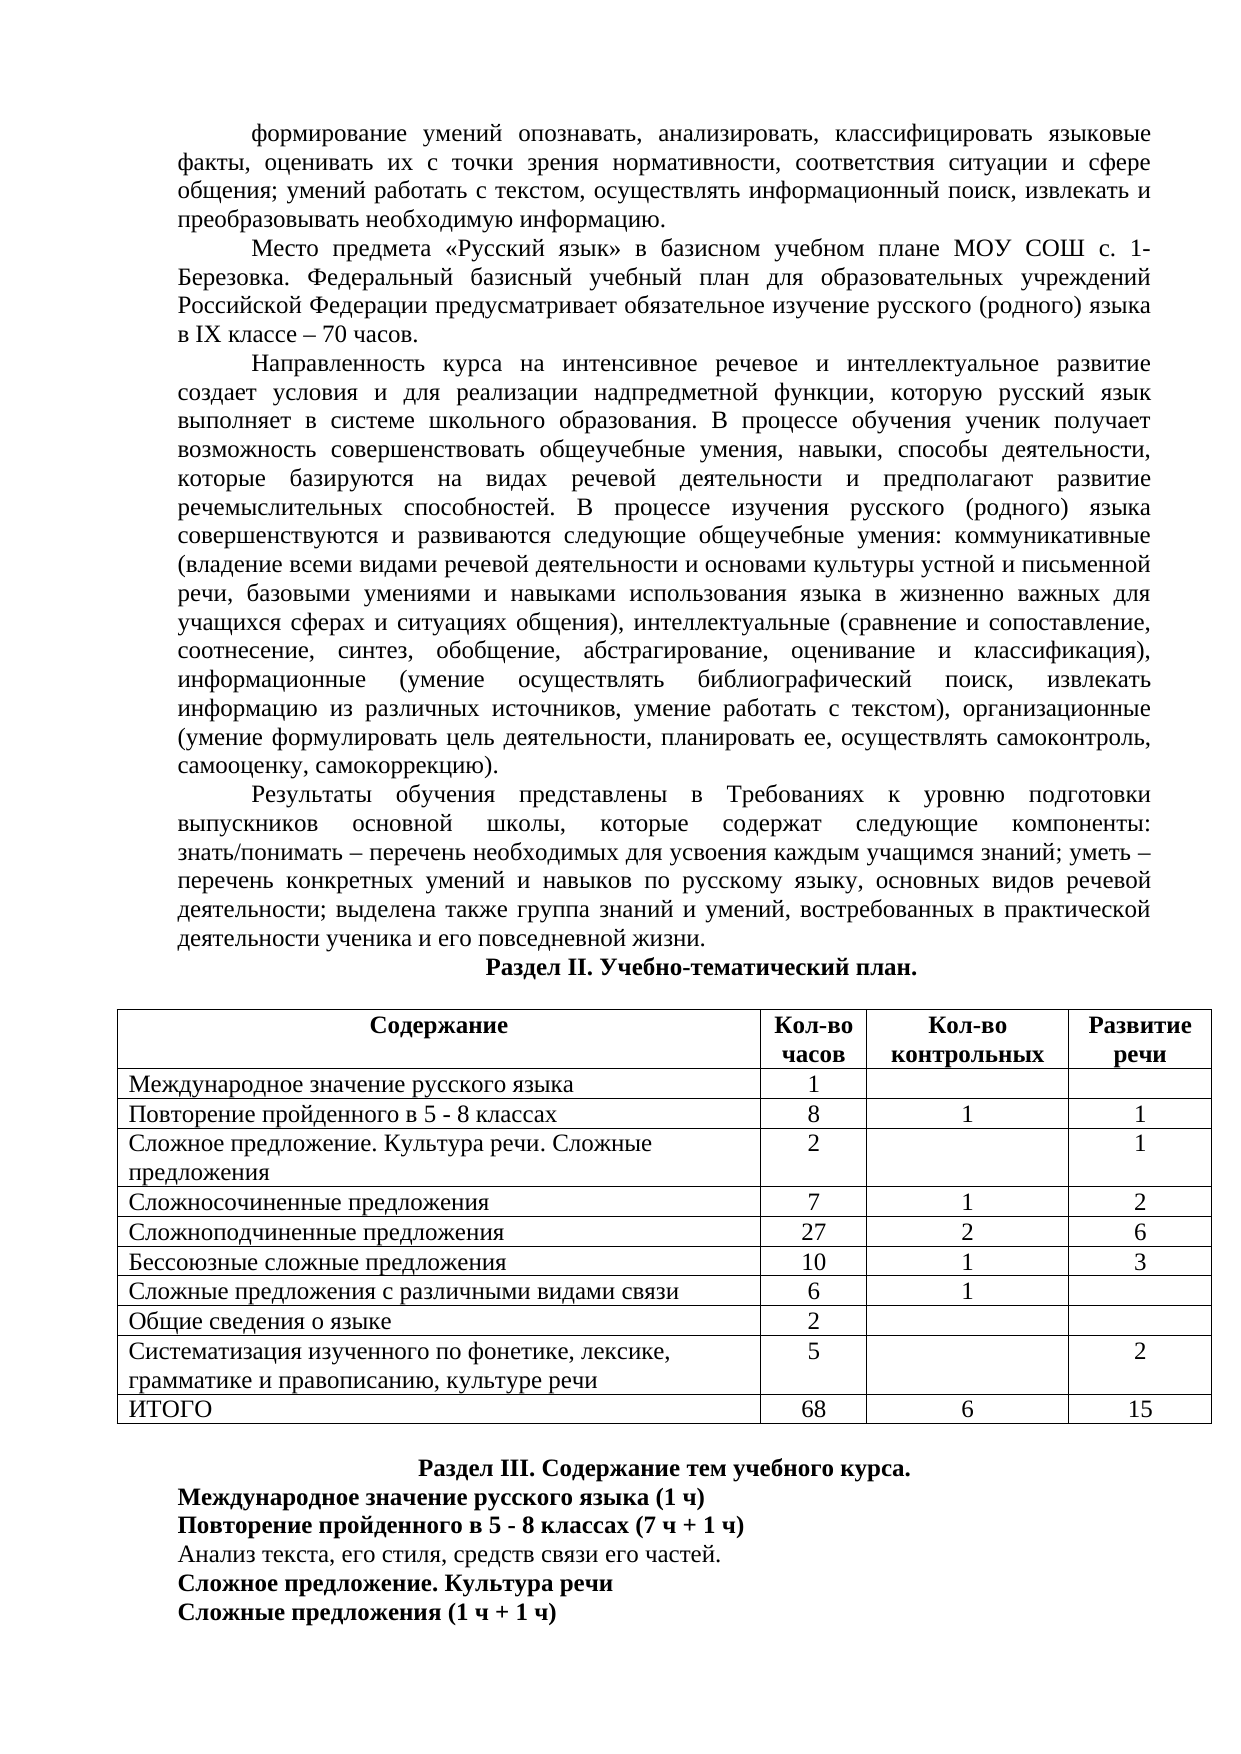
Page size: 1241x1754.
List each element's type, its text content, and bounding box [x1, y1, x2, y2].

table_header Кол-во часов [761, 1010, 866, 1068]
table_cell Сложносочиненные предложения [118, 1187, 760, 1216]
table_cell 10 [761, 1247, 866, 1275]
table_cell 6 [1069, 1217, 1211, 1246]
table_cell 6 [867, 1395, 1068, 1423]
table_cell 3 [1069, 1247, 1211, 1275]
table_cell 1 [867, 1276, 1068, 1305]
table_cell Систематизация изученного по фонетике, лексике, грамматике и правописанию, культуре речи [118, 1336, 760, 1393]
text формирование умений опознавать, анализировать, классифицировать языковые факты, оценивать их с точки зрения нормативности, соответствия ситуации и сфере общения; умений работать с текстом, осуществлять информационный поиск, извлекать и преобразовывать необходимую информацию. [177, 118, 1152, 233]
text Место предмета «Русский язык» в базисном учебном плане МОУ СОШ с. 1-Березовка. Федеральный базисный учебный план для образовательных учреждений Российской Федерации предусматривает обязательное изучение русского (родного) языка в IX классе – 70 часов. [177, 233, 1152, 348]
table_cell Бессоюзные сложные предложения [118, 1247, 760, 1275]
text Раздел III. Содержание тем учебного курса. [177, 1453, 1152, 1482]
text Международное значение русского языка (1 ч) [177, 1482, 1152, 1511]
table_cell 2 [761, 1129, 866, 1186]
table_cell [867, 1069, 1068, 1098]
table_cell 1 [867, 1247, 1068, 1275]
text Направленность курса на интенсивное речевое и интеллектуальное развитие создает условия и для реализации надпредметной функции, которую русский язык выполняет в системе школьного образования. В процессе обучения ученик получает возможность совершенствовать общеучебные умения, навыки, способы деятельности, которые базируются на видах речевой деятельности и предполагают развитие речемыслительных способностей. В процессе изучения русского (родного) языка совершенствуются и развиваются следующие общеучебные умения: коммуникативные (владение всеми видами речевой деятельности и основами культуры устной и письменной речи, базовыми умениями и навыками использования языка в жизненно важных для учащихся сферах и ситуациях общения), интеллектуальные (сравнение и сопоставление, соотнесение, синтез, обобщение, абстрагирование, оценивание и классификация), информационные (умение осуществлять библиографический поиск, извлекать информацию из различных источников, умение работать с текстом), организационные (умение формулировать цель деятельности, планировать ее, осуществлять самоконтроль, самооценку, самокоррекцию). [177, 348, 1152, 779]
table_cell 68 [761, 1395, 866, 1423]
table_cell Сложное предложение. Культура речи. Сложные предложения [118, 1129, 760, 1186]
table_cell 8 [761, 1099, 866, 1127]
table_cell 1 [1069, 1129, 1211, 1186]
table_cell 27 [761, 1217, 866, 1246]
text Сложное предложение. Культура речи [177, 1568, 1152, 1597]
table_cell 6 [761, 1276, 866, 1305]
table_header Кол-во контрольных [867, 1010, 1068, 1068]
table_cell 1 [867, 1099, 1068, 1127]
table_cell [867, 1129, 1068, 1186]
table_cell 2 [1069, 1187, 1211, 1216]
table_cell [867, 1306, 1068, 1335]
table_cell Международное значение русского языка [118, 1069, 760, 1098]
table_cell Повторение пройденного в 5 - 8 классах [118, 1099, 760, 1127]
table_cell 2 [867, 1217, 1068, 1246]
table_cell 2 [761, 1306, 866, 1335]
table_cell 7 [761, 1187, 866, 1216]
text Раздел II. Учебно-тематический план. [177, 952, 1152, 981]
table_cell ИТОГО [118, 1395, 760, 1423]
table_cell Сложные предложения с различными видами связи [118, 1276, 760, 1305]
table_header Развитие речи [1069, 1010, 1211, 1068]
table_cell Общие сведения о языке [118, 1306, 760, 1335]
table_cell 2 [1069, 1336, 1211, 1393]
table_cell [867, 1336, 1068, 1393]
table_header Содержание [118, 1010, 760, 1068]
table_cell 1 [1069, 1099, 1211, 1127]
table_cell [1069, 1276, 1211, 1305]
text Повторение пройденного в 5 - 8 классах (7 ч + 1 ч) [177, 1511, 1152, 1539]
table_cell 1 [867, 1187, 1068, 1216]
text Результаты обучения представлены в Требованиях к уровню подготовки выпускников основной школы, которые содержат следующие компоненты: знать/понимать – перечень необходимых для усвоения каждым учащимся знаний; уметь – перечень конкретных умений и навыков по русскому языку, основных видов речевой деятельности; выделена также группа знаний и умений, востребованных в практической деятельности ученика и его повседневной жизни. [177, 779, 1152, 952]
table_cell 15 [1069, 1395, 1211, 1423]
table_cell 5 [761, 1336, 866, 1393]
table_cell [1069, 1306, 1211, 1335]
table_cell 1 [761, 1069, 866, 1098]
text Сложные предложения (1 ч + 1 ч) [177, 1597, 1152, 1626]
table_cell Сложноподчиненные предложения [118, 1217, 760, 1246]
text Анализ текста, его стиля, средств связи его частей. [177, 1539, 1152, 1568]
table_cell [1069, 1069, 1211, 1098]
